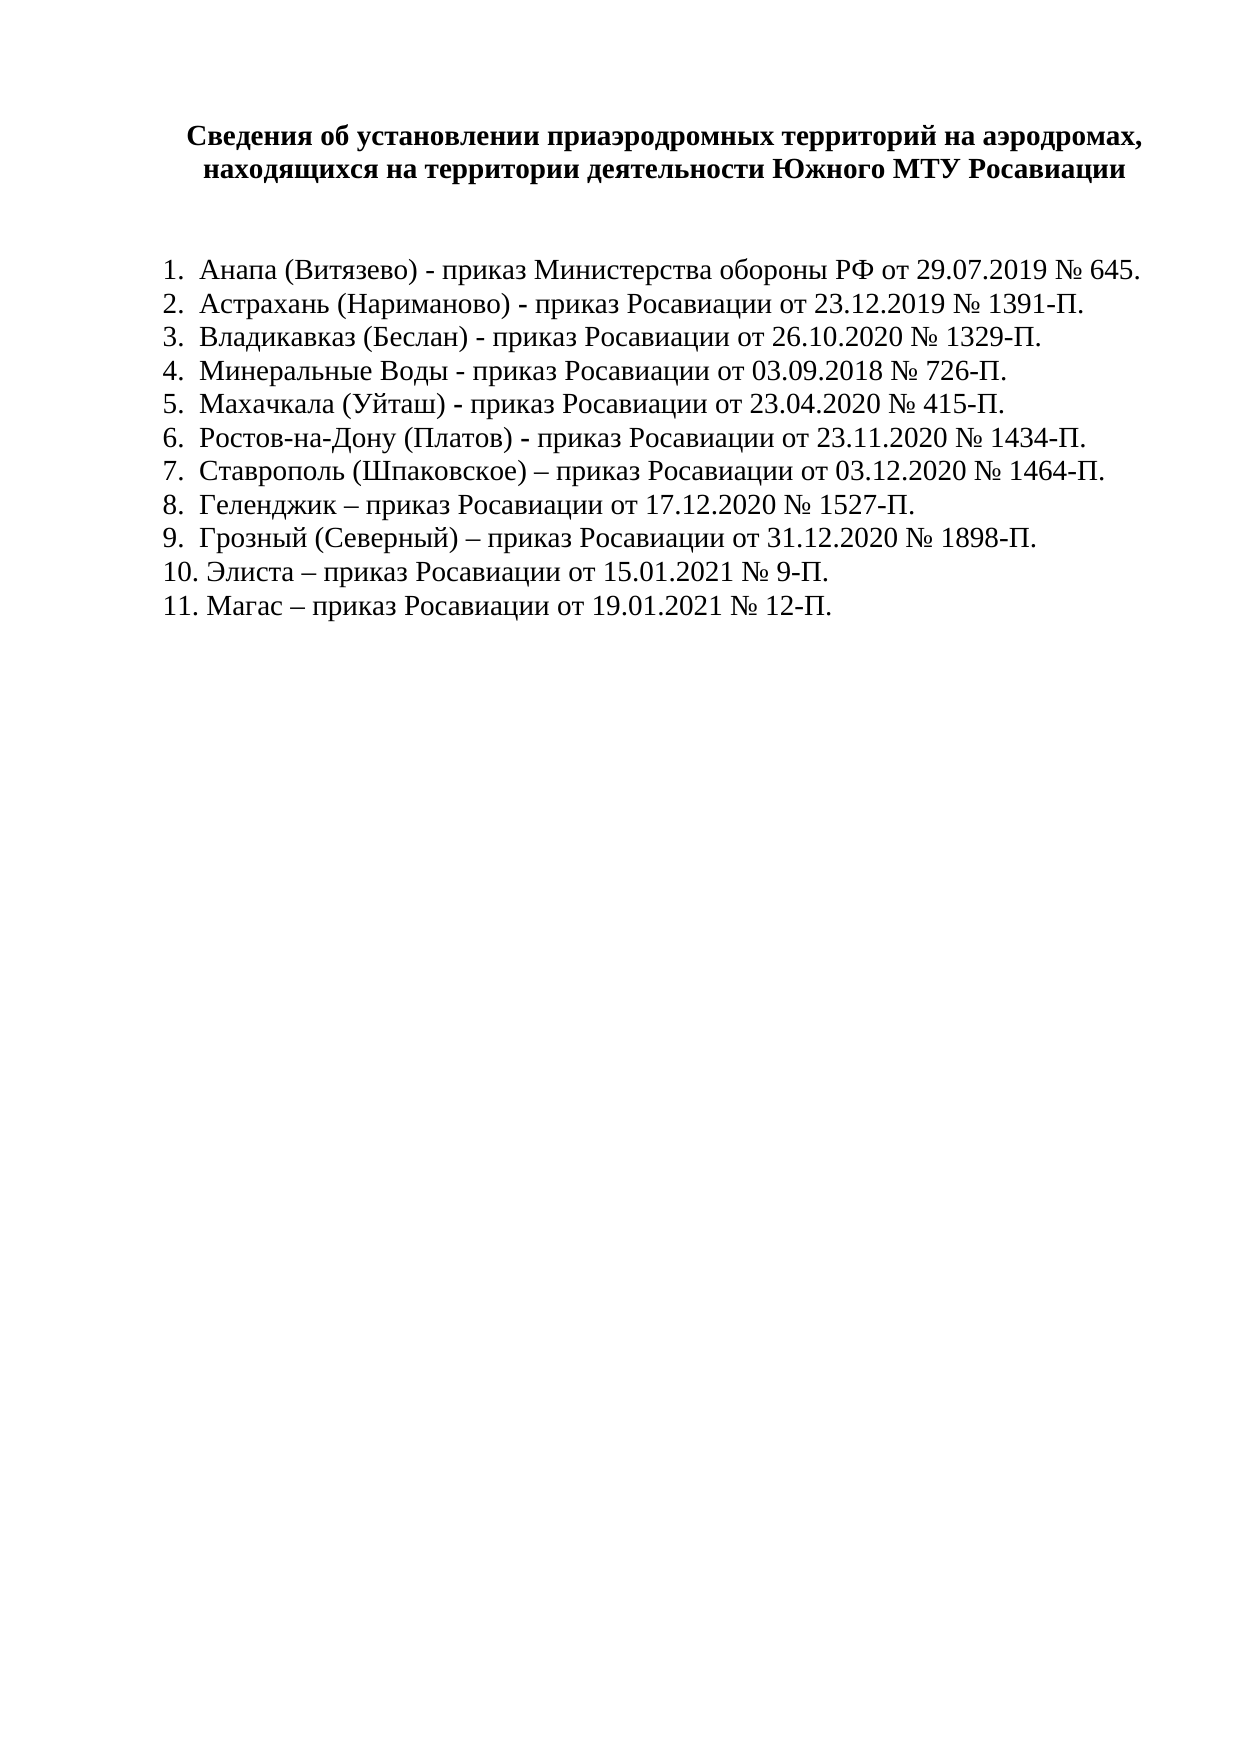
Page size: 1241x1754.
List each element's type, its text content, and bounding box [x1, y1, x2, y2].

text 6. Ростов-на-Дону (Платов) - приказ Росавиации от 23.11.2020 № 1434-П. [148, 420, 1181, 453]
text Сведения об установлении приаэродромных территорий на аэродромах, находящихся на территории деятельности Южного МТУ Росавиации [148, 118, 1181, 185]
text 10. Элиста – приказ Росавиации от 15.01.2021 № 9-П. [148, 554, 1181, 588]
text 5. Махачкала (Уйташ) - приказ Росавиации от 23.04.2020 № 415-П. [148, 386, 1181, 420]
text 9. Грозный (Северный) – приказ Росавиации от 31.12.2020 № 1898-П. [148, 521, 1181, 554]
text 1. Анапа (Витязево) - приказ Министерства обороны РФ от 29.07.2019 № 645. [148, 252, 1181, 286]
text 2. Астрахань (Нариманово) - приказ Росавиации от 23.12.2019 № 1391-П. [148, 286, 1181, 319]
text 3. Владикавказ (Беслан) - приказ Росавиации от 26.10.2020 № 1329-П. [148, 319, 1181, 353]
text 4. Минеральные Воды - приказ Росавиации от 03.09.2018 № 726-П. [148, 353, 1181, 386]
text 7. Ставрополь (Шпаковское) – приказ Росавиации от 03.12.2020 № 1464-П. [148, 453, 1181, 487]
text 8. Геленджик – приказ Росавиации от 17.12.2020 № 1527-П. [148, 487, 1181, 521]
text 11. Магас – приказ Росавиации от 19.01.2021 № 12-П. [148, 588, 1181, 621]
